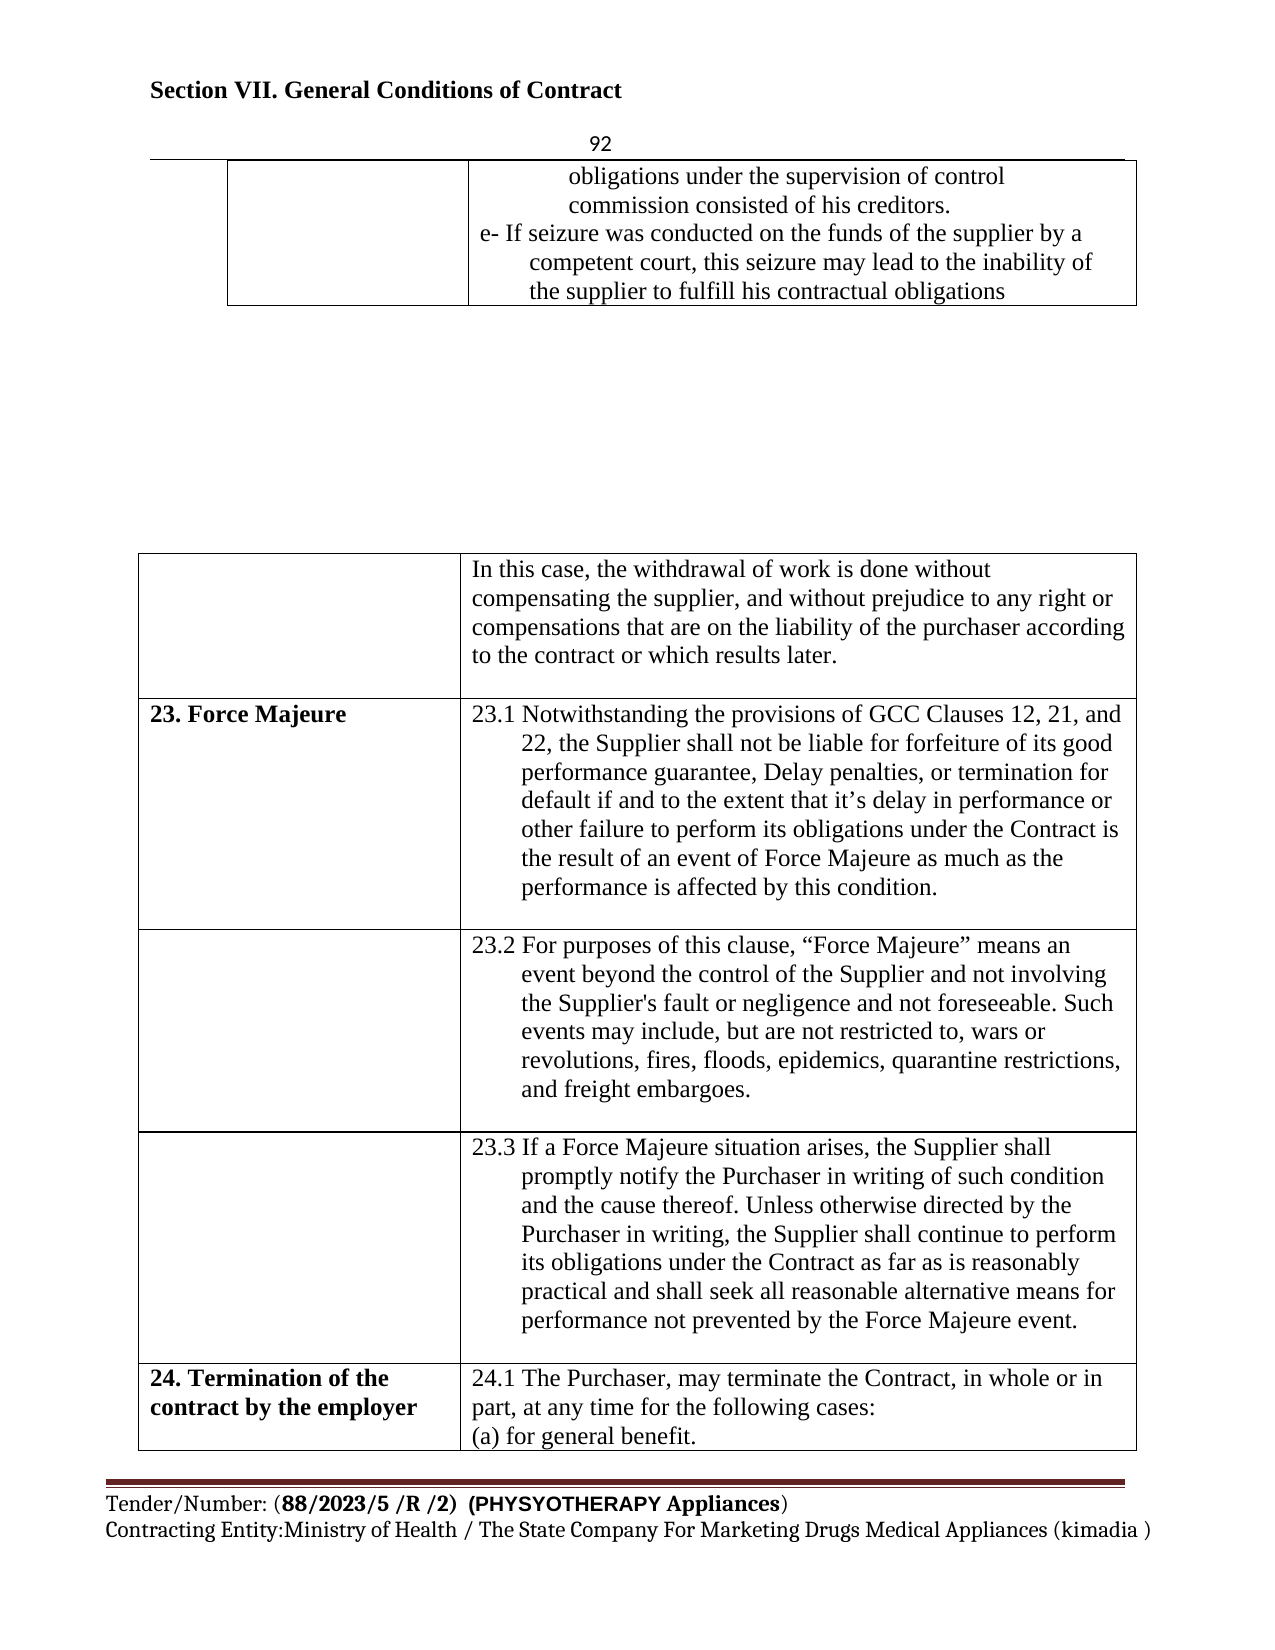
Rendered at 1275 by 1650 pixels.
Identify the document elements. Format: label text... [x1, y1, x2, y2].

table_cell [228, 161, 468, 305]
table_cell 23.2 For purposes of this clause, “Force Majeure” means an event beyond the control of the Supplier and not involving the Supplier's fault or negligence and not foreseeable. Such events may include, but are not restricted to, wars or revolutions, fires, floods, epidemics, quarantine restrictions, and freight embargoes. [461, 930, 1136, 1131]
table_cell 23.3 If a Force Majeure situation arises, the Supplier shall promptly notify the Purchaser in writing of such condition and the cause thereof. Unless otherwise directed by the Purchaser in writing, the Supplier shall continue to perform its obligations under the Contract as far as is reasonably practical and shall seek all reasonable alternative means for performance not prevented by the Force Majeure event. [461, 1133, 1136, 1362]
table_cell [139, 1133, 460, 1362]
table_cell 23.1 Notwithstanding the provisions of GCC Clauses 12, 21, and 22, the Supplier shall not be liable for forfeiture of its good performance guarantee, Delay penalties, or termination for default if and to the extent that it’s delay in performance or other failure to perform its obligations under the Contract is the result of an event of Force Majeure as much as the performance is affected by this condition. [461, 699, 1136, 929]
table_header In this case, the withdrawal of work is done without compensating the supplier, and without prejudice to any right or compensations that are on the liability of the purchaser according to the contract or which results later. [461, 554, 1136, 698]
table_cell [139, 930, 460, 1131]
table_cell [469, 161, 1136, 305]
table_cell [461, 1364, 1136, 1450]
table_header [139, 554, 460, 698]
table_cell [139, 1364, 460, 1450]
table_cell 23. Force Majeure [139, 699, 460, 929]
